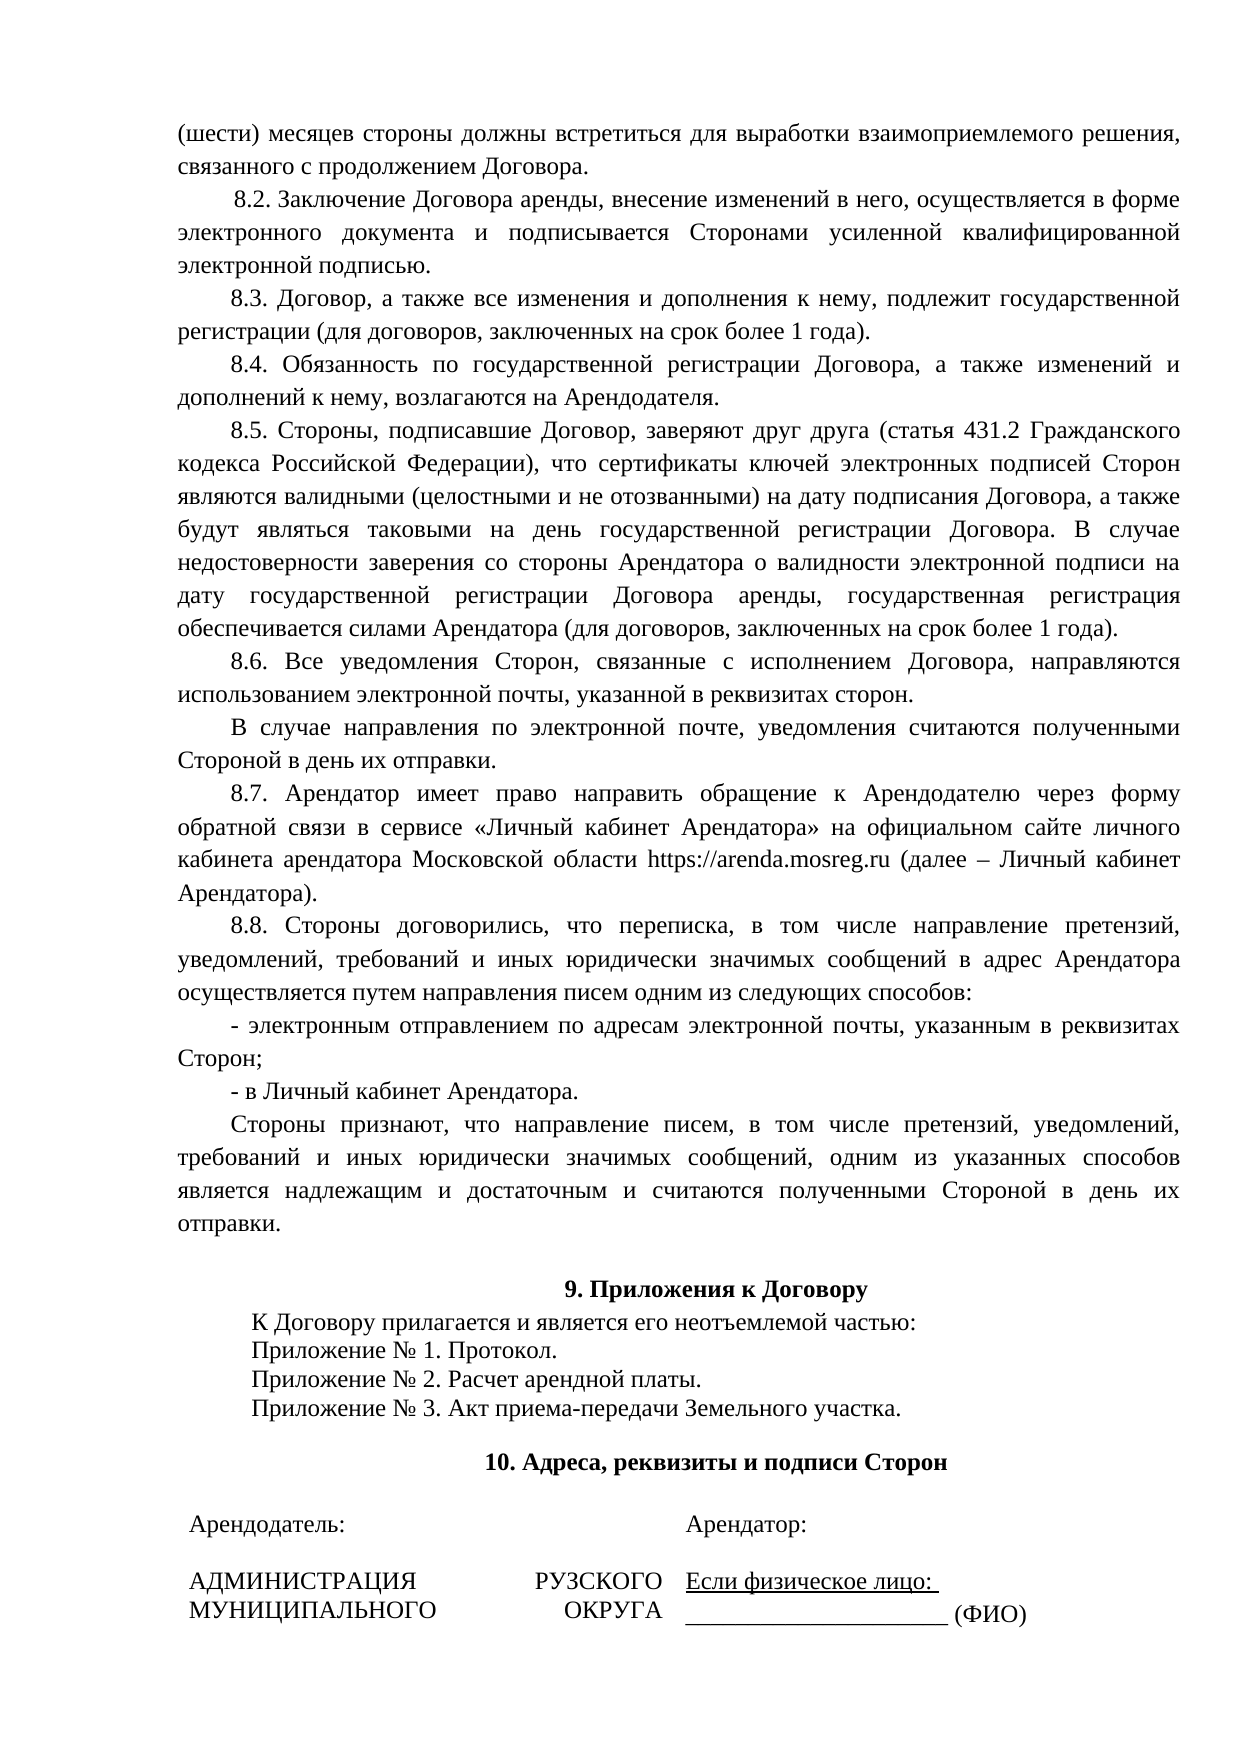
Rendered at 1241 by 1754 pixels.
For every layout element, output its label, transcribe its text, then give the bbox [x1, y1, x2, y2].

text Приложение № 3. Акт приема-передачи Земельного участка. [177, 1393, 1181, 1422]
text 8.7. Арендатор имеет право направить обращение к Арендодателю через форму обратной связи в сервисе «Личный кабинет Арендатора» на официальном сайте личного кабинета арендатора Московской области https://arenda.mosreg.ru (далее – Личный кабинет Арендатора). [177, 778, 1181, 906]
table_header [177, 1509, 674, 1631]
text 8.3. Договор, а также все изменения и дополнения к нему, подлежит государственной регистрации (для договоров, заключенных на срок более 1 года). [177, 283, 1181, 345]
text В случае направления по электронной почте, уведомления считаются полученными Стороной в день их отправки. [177, 712, 1181, 774]
text К Договору прилагается и является его неотъемлемой частью: [177, 1307, 1181, 1336]
text 8.6. Все уведомления Сторон, связанные с исполнением Договора, направляются использованием электронной почты, указанной в реквизитах сторон. [177, 646, 1181, 708]
text Стороны признают, что направление писем, в том числе претензий, уведомлений, требований и иных юридически значимых сообщений, одним из указанных способов является надлежащим и достаточным и считаются полученными Стороной в день их отправки. [177, 1109, 1181, 1237]
text 8.4. Обязанность по государственной регистрации Договора, а также изменений и дополнений к нему, возлагаются на Арендодателя. [177, 349, 1181, 411]
text 10. Адреса, реквизиты и подписи Сторон [177, 1447, 1181, 1476]
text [177, 118, 1181, 180]
text 8.8. Стороны договорились, что переписка, в том числе направление претензий, уведомлений, требований и иных юридически значимых сообщений в адрес Арендатора осуществляется путем направления писем одним из следующих способов: [177, 911, 1181, 1005]
text Приложение № 1. Протокол. [177, 1336, 1181, 1364]
text 9. Приложения к Договору [177, 1274, 1181, 1303]
text 8.2. Заключение Договора аренды, внесение изменений в него, осуществляется в форме электронного документа и подписывается Сторонами усиленной квалифицированной электронной подписью. [177, 184, 1181, 279]
text - электронным отправлением по адресам электронной почты, указанным в реквизитах Сторон; [177, 1010, 1181, 1071]
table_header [674, 1509, 1171, 1631]
text - в Личный кабинет Арендатора. [177, 1076, 1181, 1104]
text Приложение № 2. Расчет арендной платы. [177, 1364, 1181, 1393]
text 8.5. Стороны, подписавшие Договор, заверяют друг друга (статья 431.2 Гражданского кодекса Российской Федерации), что сертификаты ключей электронных подписей Сторон являются валидными (целостными и не отозванными) на дату подписания Договора, а также будут являться таковыми на день государственной регистрации Договора. В случае недостоверности заверения со стороны Арендатора о валидности электронной подписи на дату государственной регистрации Договора аренды, государственная регистрация обеспечивается силами Арендатора (для договоров, заключенных на срок более 1 года). [177, 415, 1181, 642]
